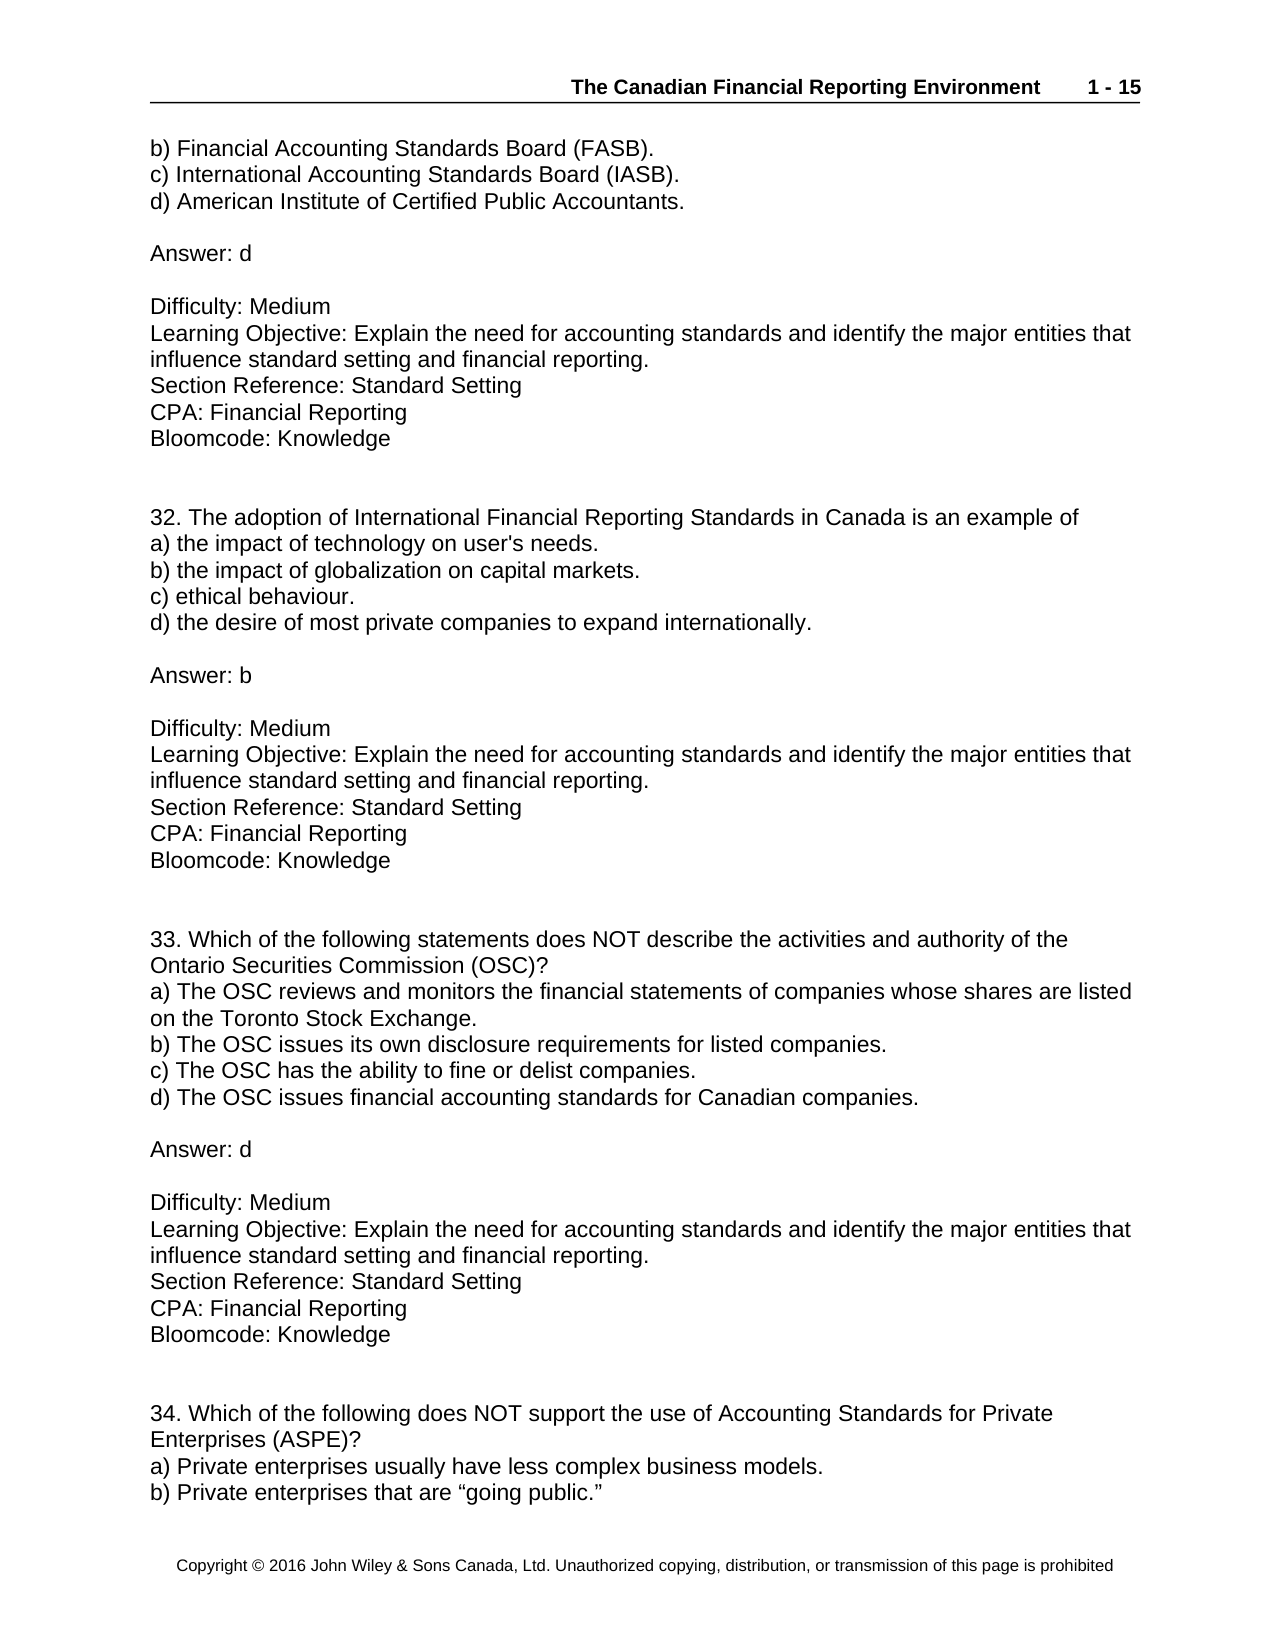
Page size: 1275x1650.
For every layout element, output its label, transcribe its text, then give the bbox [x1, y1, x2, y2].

text Section Reference: Standard Setting [150, 794, 1140, 820]
text d) American Institute of Certified Public Accountants. [150, 188, 1140, 214]
text CPA: Financial Reporting [150, 1294, 1140, 1321]
text d) The OSC issues financial accounting standards for Canadian companies. [150, 1084, 1140, 1110]
text Bloomcode: Knowledge [150, 1321, 1140, 1347]
text c) International Accounting Standards Board (IASB). [150, 161, 1140, 188]
text 33. Which of the following statements does NOT describe the activities and authority of the Ontario Securities Commission (OSC)? [150, 926, 1140, 978]
text b) Private enterprises that are “going public.” [150, 1479, 1140, 1505]
text 32. The adoption of International Financial Reporting Standards in Canada is an example of [150, 504, 1140, 530]
text Answer: b [150, 662, 1140, 688]
text Difficulty: Medium [150, 1189, 1140, 1216]
text c) The OSC has the ability to fine or delist companies. [150, 1057, 1140, 1084]
text Section Reference: Standard Setting [150, 372, 1140, 398]
text CPA: Financial Reporting [150, 398, 1140, 425]
text 34. Which of the following does NOT support the use of Accounting Standards for Private Enterprises (ASPE)? [150, 1400, 1140, 1453]
text c) ethical behaviour. [150, 583, 1140, 609]
text Bloomcode: Knowledge [150, 847, 1140, 873]
text CPA: Financial Reporting [150, 820, 1140, 847]
text Answer: d [150, 240, 1140, 267]
text Bloomcode: Knowledge [150, 425, 1140, 451]
text b) Financial Accounting Standards Board (FASB). [150, 135, 1140, 161]
text a) Private enterprises usually have less complex business models. [150, 1453, 1140, 1479]
text Section Reference: Standard Setting [150, 1268, 1140, 1294]
text b) The OSC issues its own disclosure requirements for listed companies. [150, 1031, 1140, 1057]
text Difficulty: Medium [150, 715, 1140, 741]
text a) The OSC reviews and monitors the financial statements of companies whose shares are listed on the Toronto Stock Exchange. [150, 978, 1140, 1031]
text Answer: d [150, 1136, 1140, 1163]
text Difficulty: Medium [150, 293, 1140, 319]
text a) the impact of technology on user's needs. [150, 530, 1140, 557]
text b) the impact of globalization on capital markets. [150, 557, 1140, 583]
text d) the desire of most private companies to expand internationally. [150, 609, 1140, 636]
